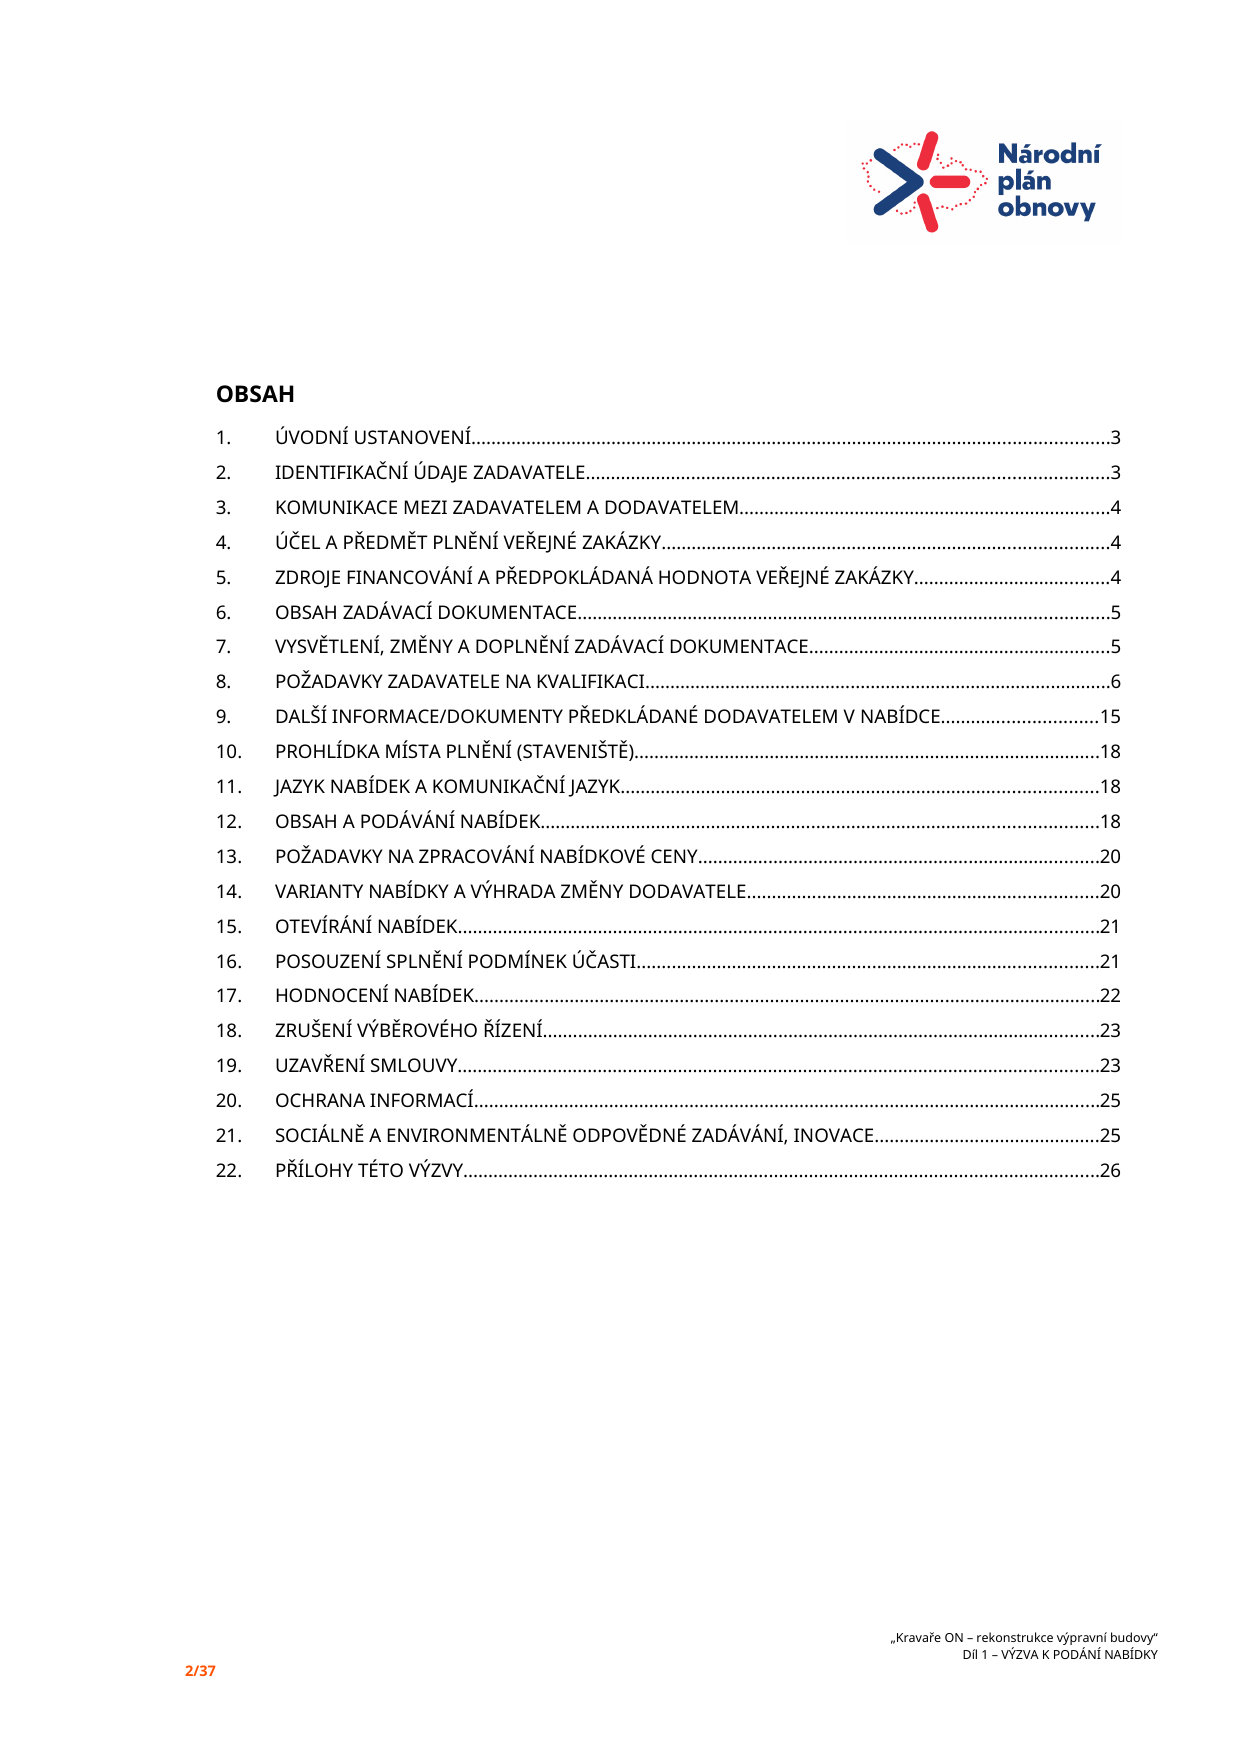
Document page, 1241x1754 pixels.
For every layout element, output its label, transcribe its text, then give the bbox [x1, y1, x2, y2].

text 21. SOCIÁLNĚ A ENVIRONMENTÁLNĚ ODPOVĚDNÉ ZADÁVÁNÍ, INOVACE 25 [216, 1122, 1122, 1148]
text 2. IDENTIFIKAČNÍ ÚDAJE ZADAVATELE 3 [216, 459, 1122, 485]
text Obsah [216, 378, 1122, 409]
text 8. POŽADAVKY ZADAVATELE NA KVALIFIKACI 6 [216, 669, 1122, 694]
text 22. PŘÍLOHY TÉTO VÝZVY 26 [216, 1157, 1122, 1183]
text 1. ÚVODNÍ USTANOVENÍ 3 [216, 424, 1122, 450]
text 15. OTEVÍRÁNÍ NABÍDEK 21 [216, 913, 1122, 938]
text 20. OCHRANA INFORMACÍ 25 [216, 1087, 1122, 1113]
text 10. PROHLÍDKA MÍSTA PLNĚNÍ (STAVENIŠTĚ) 18 [216, 738, 1122, 764]
text 14. VARIANTY NABÍDKY A VÝHRADA ZMĚNY DODAVATELE 20 [216, 878, 1122, 904]
text 11. JAZYK NABÍDEK A KOMUNIKAČNÍ JAZYK 18 [216, 773, 1122, 799]
text 16. POSOUZENÍ SPLNĚNÍ PODMÍNEK ÚČASTI 21 [216, 948, 1122, 973]
text 4. ÚČEL A PŘEDMĚT PLNĚNÍ VEŘEJNÉ ZAKÁZKY 4 [216, 529, 1122, 555]
text 17. HODNOCENÍ NABÍDEK 22 [216, 983, 1122, 1008]
text 19. UZAVŘENÍ SMLOUVY 23 [216, 1053, 1122, 1078]
text 6. OBSAH ZADÁVACÍ DOKUMENTACE 5 [216, 599, 1122, 624]
text 3. KOMUNIKACE MEZI ZADAVATELEM a DODAVATELEM 4 [216, 494, 1122, 520]
text 5. ZDROJE FINANCOVÁNÍ A PŘEDPOKLÁDANÁ HODNOTA VEŘEJNÉ ZAKÁZKY 4 [216, 564, 1122, 589]
text 18. ZRUŠENÍ VÝBĚROVÉHO ŘÍZENÍ 23 [216, 1018, 1122, 1043]
text 12. OBSAH A PODÁVÁNÍ NABÍDEK 18 [216, 808, 1122, 834]
text 7. VYSVĚTLENÍ, ZMĚNY A DOPLNĚNÍ ZADÁVACÍ DOKUMENTACE 5 [216, 634, 1122, 659]
text 13. POŽADAVKY NA ZPRACOVÁNÍ NABÍDKOVÉ CENY 20 [216, 843, 1122, 869]
text 9. DALŠÍ INFORMACE/DOKUMENTY PŘEDKLÁDANÉ DODAVATELEM V NABÍDCE 15 [216, 704, 1122, 729]
